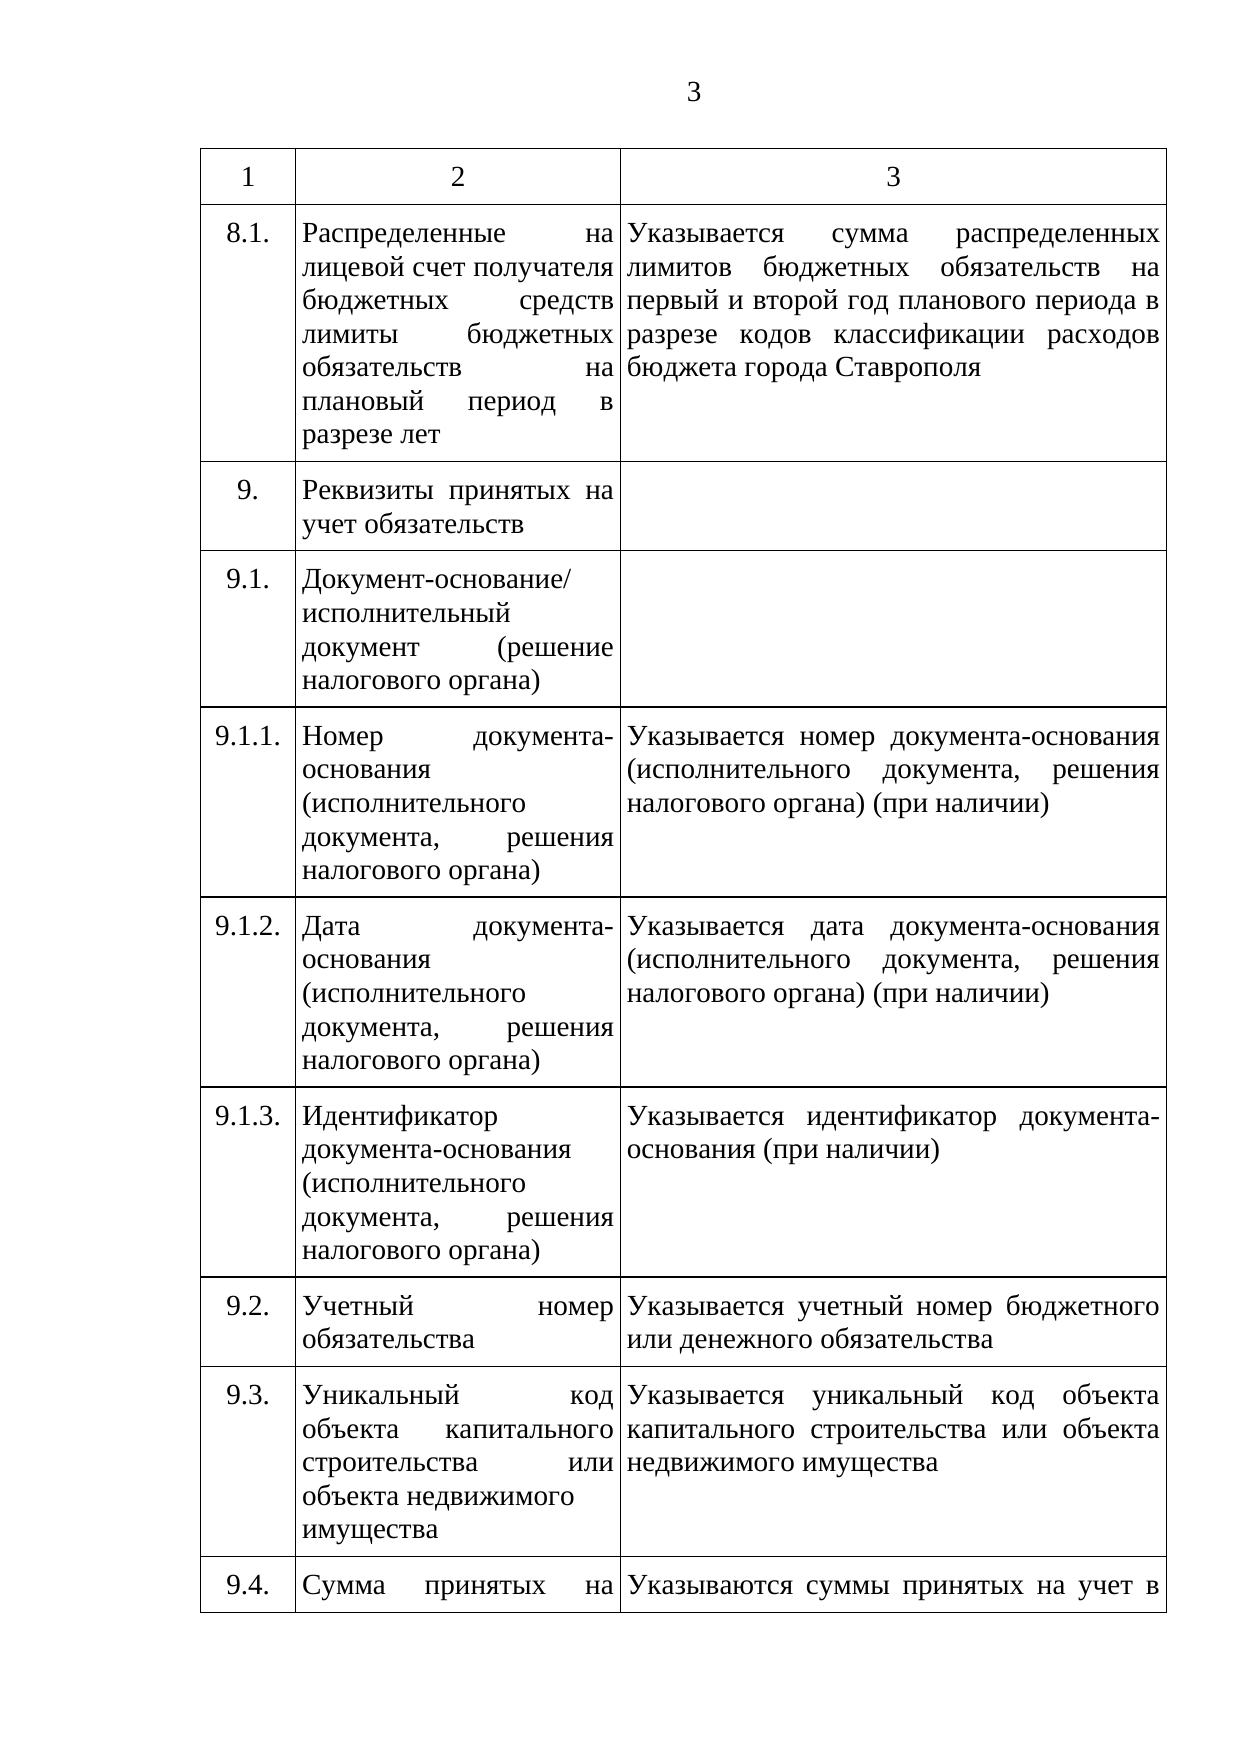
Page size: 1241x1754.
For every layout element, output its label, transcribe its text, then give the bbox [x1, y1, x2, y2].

table_cell [621, 462, 1166, 550]
table_cell 9.1.3. [201, 1088, 295, 1276]
table_cell Уникальный код объекта капитального строительства или объекта недвижимого имущества [296, 1367, 620, 1556]
table_cell 9.1.2. [201, 898, 295, 1086]
table_cell Дата документа-основания (исполнительного документа, решения налогового органа) [296, 898, 620, 1086]
table_cell Распределенные на лицевой счет получателя бюджетных средств лимиты бюджетных обязательств на плановый период в разрезе лет [296, 205, 620, 461]
table_cell Документ-основание/ исполнительный документ (решение налогового органа) [296, 551, 620, 706]
table_cell Указывается уникальный код объекта капитального строительства или объекта недвижимого имущества [621, 1367, 1166, 1556]
table_cell 9.4. [201, 1557, 295, 1612]
table_cell Номер документа-основания (исполнительного документа, решения налогового органа) [296, 708, 620, 896]
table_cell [296, 1557, 620, 1612]
table_header 3 [621, 149, 1166, 203]
table_header 2 [296, 149, 620, 203]
table_cell [621, 551, 1166, 706]
table_cell Указывается дата документа-основания (исполнительного документа, решения налогового органа) (при наличии) [621, 898, 1166, 1086]
table_cell 9. [201, 462, 295, 550]
table_header 1 [201, 149, 295, 203]
table_cell Указывается идентификатор документа-основания (при наличии) [621, 1088, 1166, 1276]
table_cell 8.1. [201, 205, 295, 461]
table_cell 9.1.1. [201, 708, 295, 896]
table_cell 9.3. [201, 1367, 295, 1556]
table_cell 9.1. [201, 551, 295, 706]
table_cell Указывается сумма распределенных лимитов бюджетных обязательств на первый и второй год планового периода в разрезе кодов классификации расходов бюджета города Ставрополя [621, 205, 1166, 461]
table_cell Указывается учетный номер бюджетного или денежного обязательства [621, 1278, 1166, 1366]
table_cell Указывается номер документа-основания (исполнительного документа, решения налогового органа) (при наличии) [621, 708, 1166, 896]
table_cell Идентификатор документа-основания (исполнительного документа, решения налогового органа) [296, 1088, 620, 1276]
table_cell Реквизиты принятых на учет обязательств [296, 462, 620, 550]
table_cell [621, 1557, 1166, 1612]
table_cell 9.2. [201, 1278, 295, 1366]
table_cell Учетный номер обязательства [296, 1278, 620, 1366]
